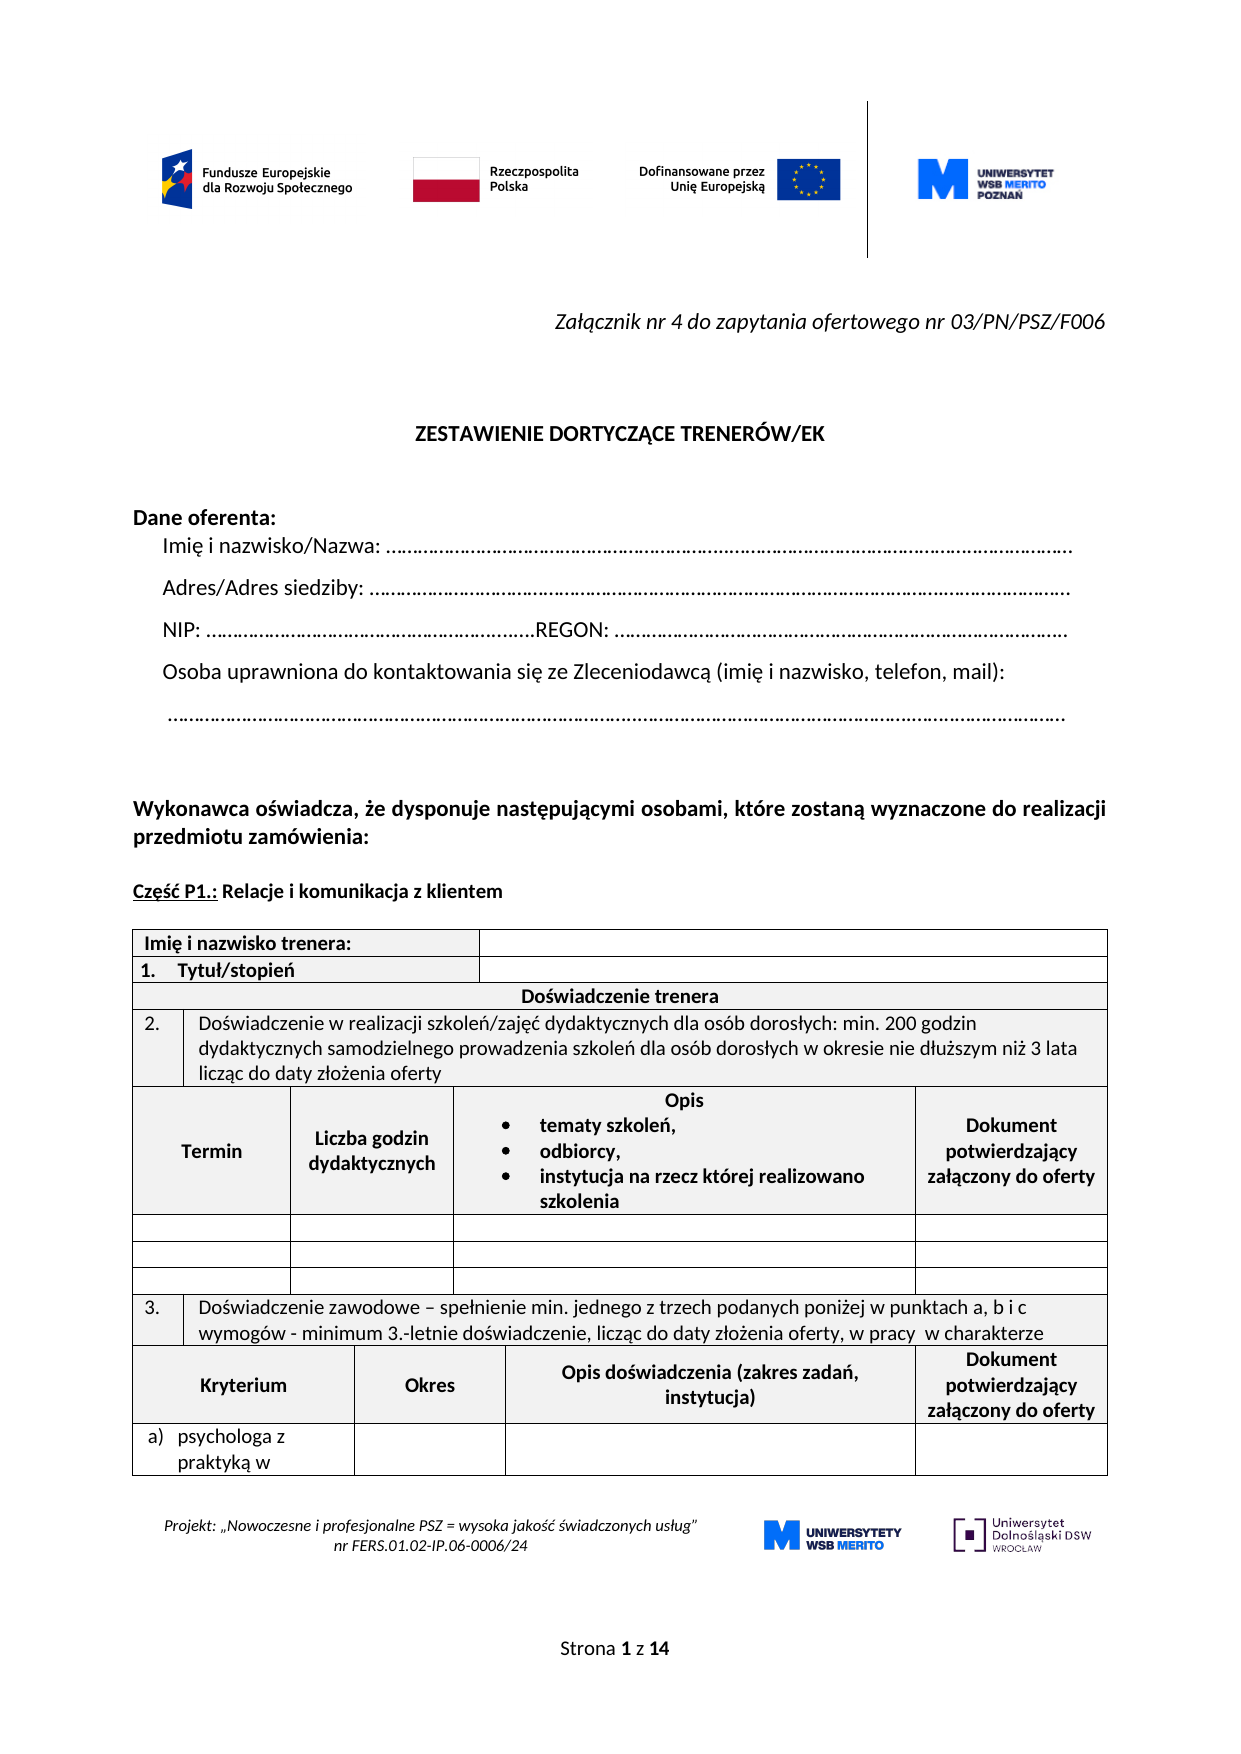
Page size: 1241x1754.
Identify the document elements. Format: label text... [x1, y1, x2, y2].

table_cell Dokument potwierdzający załączony do oferty [916, 1346, 1107, 1423]
table_cell [355, 1424, 505, 1474]
table_cell Okres [355, 1346, 505, 1423]
text Wykonawca oświadcza, że dysponuje następującymi osobami, które zostaną wyznaczone do realizacji przedmiotu zamówienia: [133, 794, 1107, 850]
table_cell Doświadczenie zawodowe – spełnienie min. jednego z trzech podanych poniżej w punktach a, b i c wymogów - minimum 3.-letnie doświadczenie, licząc do daty złożenia oferty, w pracy w charakterze [184, 1295, 1107, 1345]
table_cell 3. [133, 1295, 183, 1345]
picture [743, 1500, 923, 1571]
table_cell [454, 1242, 915, 1267]
table_cell Termin [133, 1087, 290, 1214]
text Adres/Adres siedziby: ……………………………………………………………………………………………….…………………… [162, 573, 1107, 601]
picture [907, 101, 1065, 258]
table_cell Dokument potwierdzający załączony do oferty [916, 1087, 1107, 1214]
picture [147, 134, 367, 224]
table_cell [916, 1424, 1107, 1474]
table_cell [133, 1268, 290, 1293]
table_cell [133, 1242, 290, 1267]
table_header [480, 930, 1107, 956]
text Osoba uprawniona do kontaktowania się ze Zleceniodawcą (imię i nazwisko, telefon, mail): [162, 657, 1107, 685]
table_header Imię i nazwisko trenera: [133, 930, 479, 956]
text ZESTAWIENIE DORTYCZĄCE TRENERÓW/EK [133, 419, 1107, 447]
table_cell [291, 1215, 453, 1241]
table_cell Doświadczenie w realizacji szkoleń/zajęć dydaktycznych dla osób dorosłych: min. 200 godzin dydaktycznych samodzielnego prowadzenia szkoleń dla osób dorosłych w okresie nie dłuższym niż 3 lata licząc do daty złożenia oferty [184, 1010, 1107, 1086]
table_cell [916, 1268, 1107, 1293]
table_cell Opis tematy szkoleń, odbiorcy, instytucja na rzecz której realizowano szkolenia [454, 1087, 915, 1214]
table_cell [480, 957, 1107, 982]
table_cell [454, 1215, 915, 1241]
table_cell [916, 1215, 1107, 1241]
picture [625, 142, 857, 217]
text Dane oferenta: [133, 503, 1107, 531]
table_cell Opis doświadczenia (zakres zadań, instytucja) [506, 1346, 915, 1423]
table_cell Liczba godzin dydaktycznych [291, 1087, 453, 1214]
table_cell [133, 1215, 290, 1241]
table_cell Tytuł/stopień [133, 957, 479, 982]
table_cell [291, 1242, 453, 1267]
text Imię i nazwisko/Nazwa: ………………………………………………………..………………………………………..……………… [162, 531, 1107, 559]
picture [398, 142, 593, 217]
table_cell 2. [133, 1010, 183, 1086]
picture [951, 1515, 1092, 1556]
text NIP: ………………………………………………....….REGON: ………………………………………………………………………….. [162, 615, 1107, 643]
text ……………………………………………………………………………..…………………………………………….……..………………… [162, 699, 1107, 727]
text Załącznik nr 4 do zapytania ofertowego nr 03/PN/PSZ/F006 [133, 307, 1107, 335]
table_cell [506, 1424, 915, 1474]
table_cell psychologa z praktyką w zakresie m.in. komunikacji, konfliktów, wywiadów motywujących [133, 1424, 354, 1474]
table_cell Doświadczenie trenera [133, 983, 1107, 1009]
table_cell Kryterium [133, 1346, 354, 1423]
text Część P1.: Relacje i komunikacja z klientem [133, 878, 1107, 904]
table_cell [454, 1268, 915, 1293]
table_cell [291, 1268, 453, 1293]
table_cell [916, 1242, 1107, 1267]
